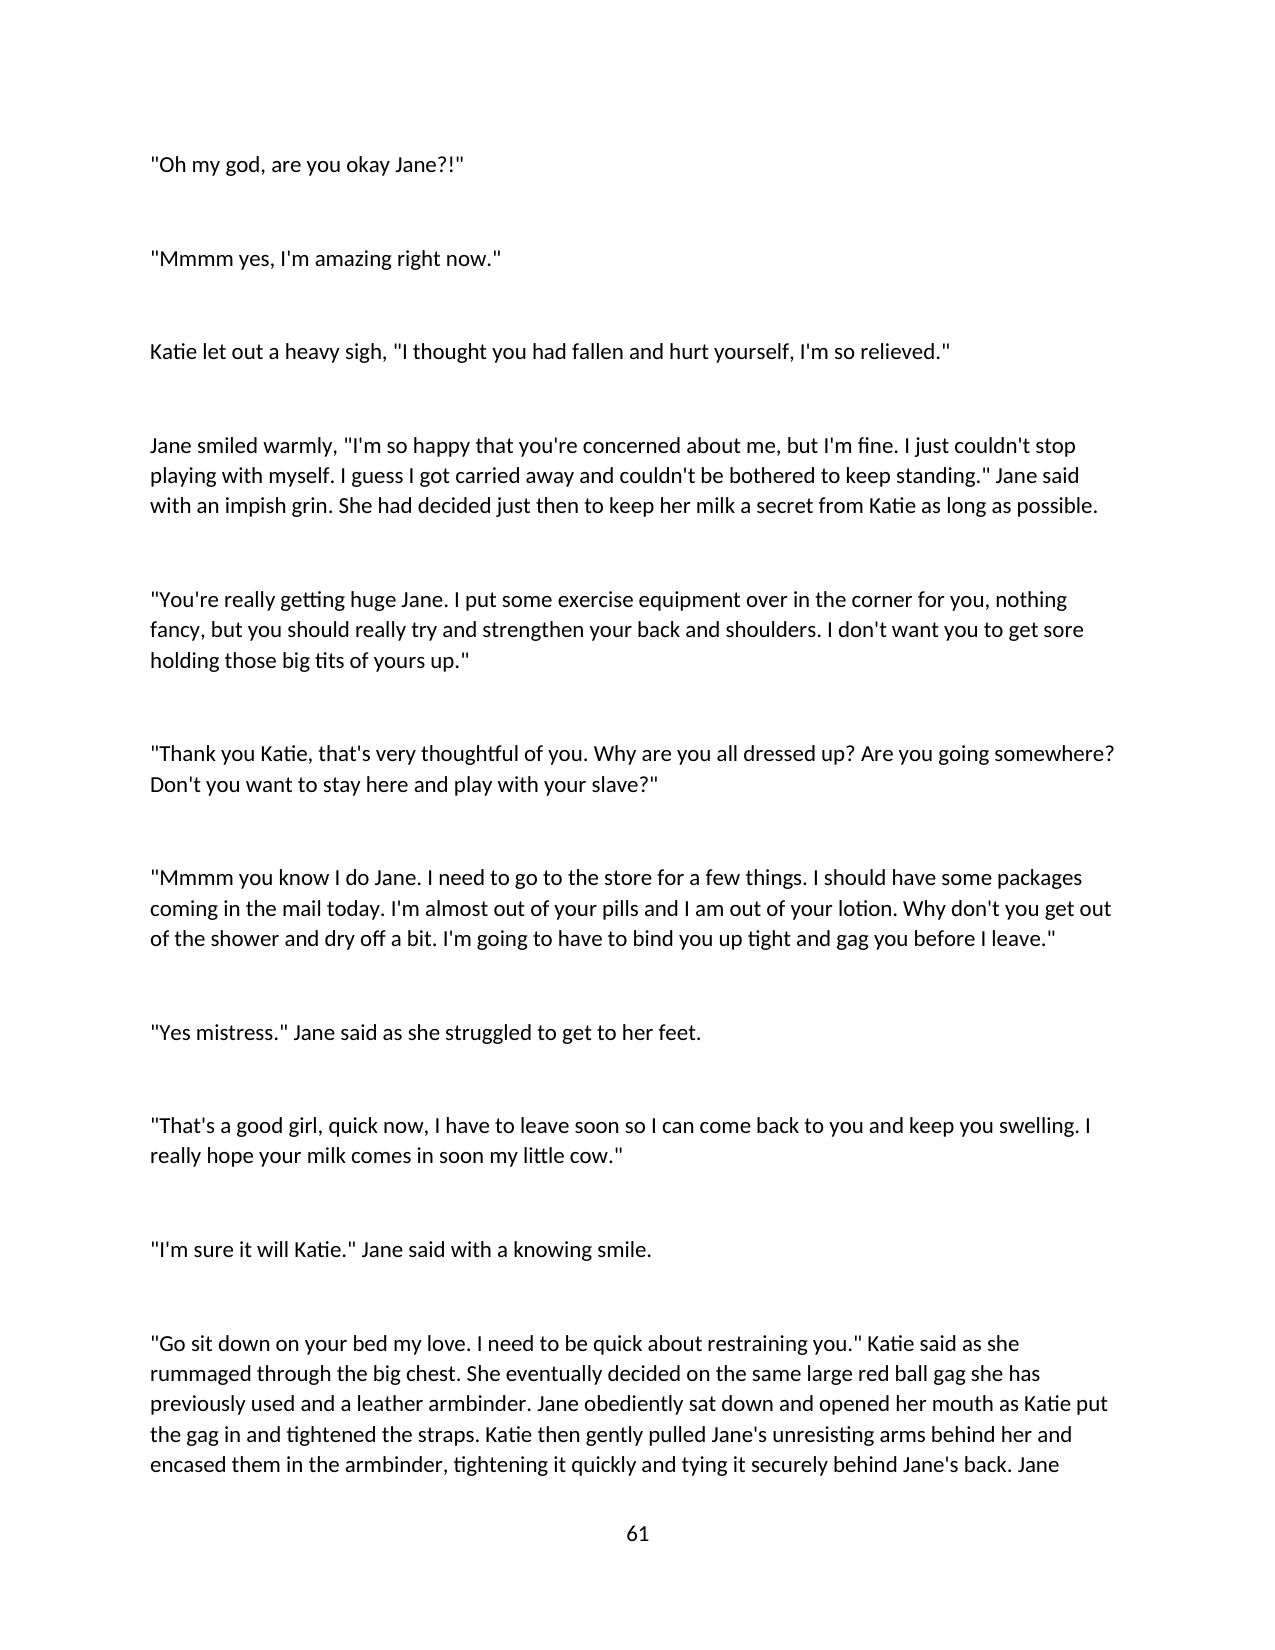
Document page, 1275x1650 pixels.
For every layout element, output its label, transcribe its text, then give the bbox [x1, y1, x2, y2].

text Katie let out a heavy sigh, "I thought you had fallen and hurt yourself, I'm so relieved." [150, 337, 1125, 366]
text "Oh my god, are you okay Jane?!" [150, 150, 1125, 178]
text "You're really getting huge Jane. I put some exercise equipment over in the corner for you, nothing fancy, but you should really try and strengthen your back and shoulders. I don't want you to get sore holding those big tits of yours up." [150, 585, 1125, 674]
text "That's a good girl, quick now, I have to leave soon so I can come back to you and keep you swelling. I really hope your milk comes in soon my little cow." [150, 1111, 1125, 1170]
text "Yes mistress." Jane said as she struggled to get to her feet. [150, 1018, 1125, 1046]
text "Thank you Katie, that's very thoughtful of you. Why are you all dressed up? Are you going somewhere? Don't you want to stay here and play with your slave?" [150, 739, 1125, 798]
text Jane smiled warmly, "I'm so happy that you're concerned about me, but I'm fine. I just couldn't stop playing with myself. I guess I got carried away and couldn't be bothered to keep standing." Jane said with an impish grin. She had decided just then to keep her milk a secret from Katie as long as possible. [150, 431, 1125, 520]
text "I'm sure it will Katie." Jane said with a knowing smile. [150, 1235, 1125, 1263]
text "Mmmm yes, I'm amazing right now." [150, 244, 1125, 272]
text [150, 1329, 1125, 1478]
text "Mmmm you know I do Jane. I need to go to the store for a few things. I should have some packages coming in the mail today. I'm almost out of your pills and I am out of your lotion. Why don't you get out of the shower and dry off a bit. I'm going to have to bind you up tight and gag you before I leave." [150, 863, 1125, 952]
